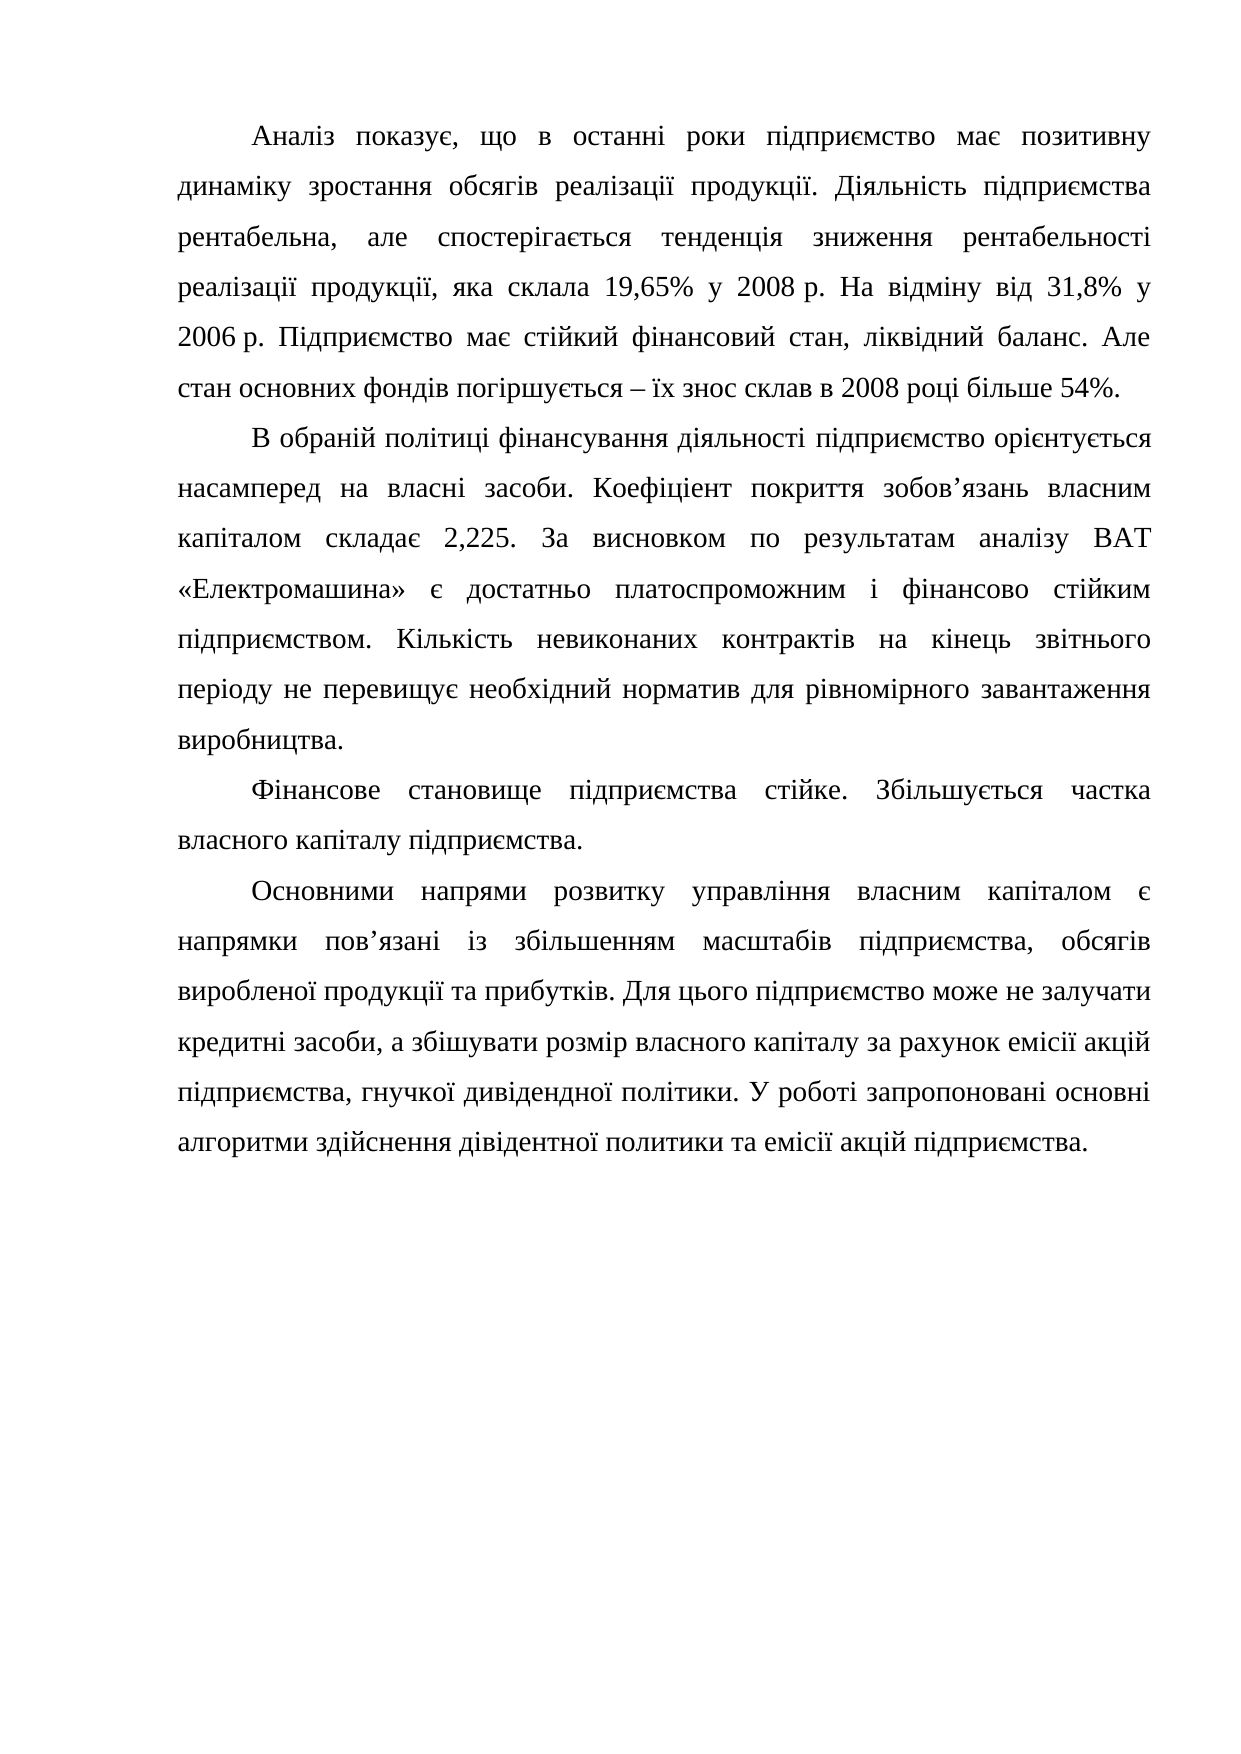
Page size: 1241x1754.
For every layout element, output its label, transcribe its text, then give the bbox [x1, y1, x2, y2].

text В обраній політиці фінансування діяльності пiдприємство орiєнтується насамперед на власнi засоби. Коефiцiент покриття зобов’язань власним капiталом складає 2,225. За висновком по результатам аналізу ВАТ «Електромашина» є достатньо платоспроможним i фiнансово стiйким пiдприємством. Кiлькiсть невиконаних контрактiв на кiнець звiтнього перiоду не перевищує необхiдний норматив для рiвномiрного завантаження виробництва. [177, 420, 1152, 755]
text Аналіз показує, що в останні роки підприємство має позитивну динаміку зростання обсягів реалізації продукції. Діяльність підприємства рентабельна, але спостерігається тенденція зниження рентабельності реалізації продукції, яка склала 19,65% у 2008 р. На відміну від 31,8% у 2006 р. Підприємство має стійкий фінансовий стан, ліквідний баланс. Але стан основних фондів погіршується – їх знос склав в 2008 році більше 54%. [177, 118, 1152, 403]
text Фінансове становище підприємства стійке. Збільшується частка власного капіталу підприємства. [177, 772, 1152, 856]
text Основними напрями розвитку управління власним капіталом є напрямки пов’язані із збільшенням масштабів підприємства, обсягів виробленої продукції та прибутків. Для цього підприємство може не залучати кредитні засоби, а збішувати розмір власного капіталу за рахунок емісії акцій підприємства, гнучкої дивідендної політики. У роботі запропоновані основні алгоритми здійснення дівідентної политики та емісії акцій підприємства. [177, 873, 1152, 1158]
